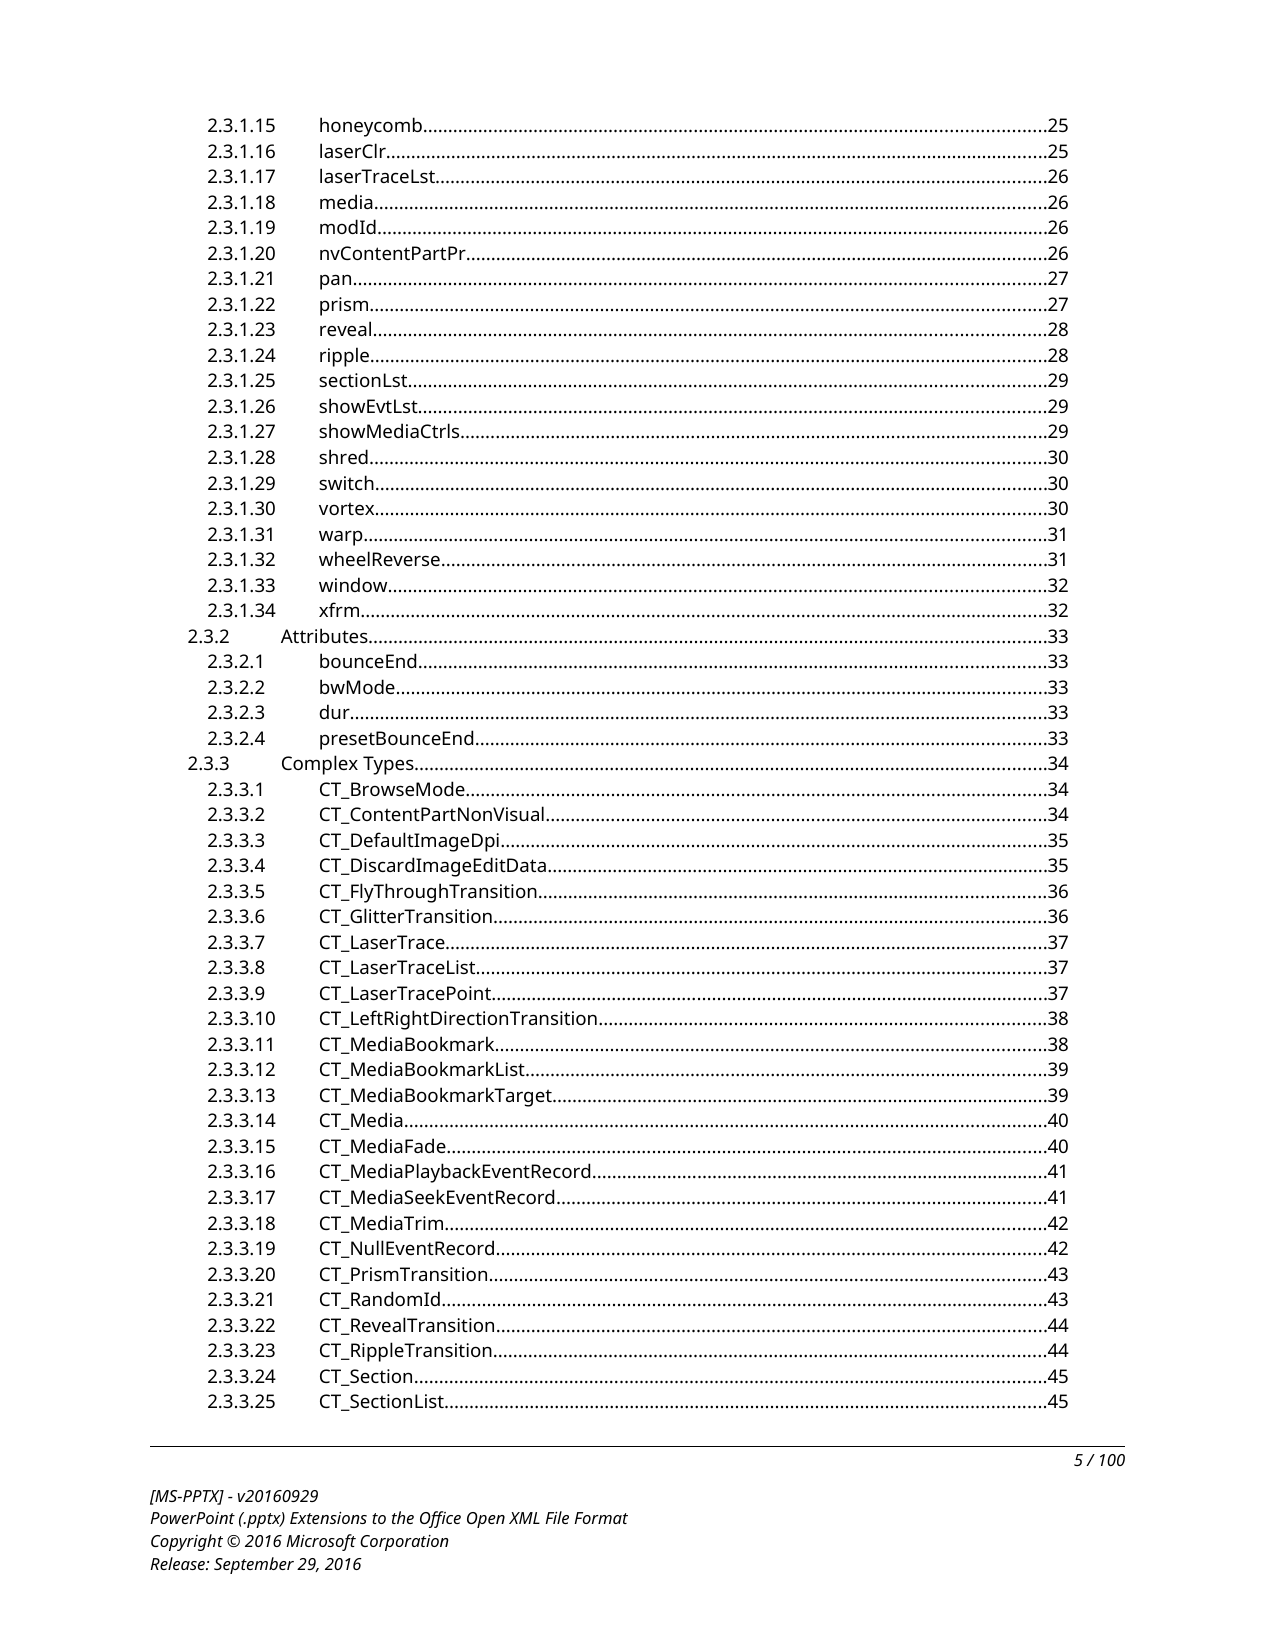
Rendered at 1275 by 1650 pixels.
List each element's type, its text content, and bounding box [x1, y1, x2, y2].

text 2.3.1.30 vortex 30 [207, 495, 1078, 521]
text 2.3.3.19 CT_NullEventRecord 42 [207, 1235, 1078, 1261]
text 2.3.3.10 CT_LeftRightDirectionTransition 38 [207, 1006, 1078, 1031]
text 2.3.3.17 CT_MediaSeekEventRecord 41 [207, 1184, 1078, 1210]
text 2.3.1.20 nvContentPartPr 26 [207, 240, 1078, 266]
text 2.3.1.25 sectionLst 29 [207, 368, 1078, 393]
text 2.3.2.2 bwMode 33 [207, 674, 1078, 699]
text 2.3.2.4 presetBounceEnd 33 [207, 725, 1078, 751]
text 2.3.2 Attributes 33 [187, 623, 1078, 648]
text 2.3.1.19 modId 26 [207, 214, 1078, 240]
text 2.3.1.21 pan 27 [207, 266, 1078, 291]
text 2.3.1.15 honeycomb 25 [207, 112, 1078, 138]
text 2.3.3.21 CT_RandomId 43 [207, 1286, 1078, 1312]
text 2.3.3.24 CT_Section 45 [207, 1363, 1078, 1388]
text 2.3.3.18 CT_MediaTrim 42 [207, 1210, 1078, 1235]
text 2.3.1.22 prism 27 [207, 291, 1078, 317]
text 2.3.3.5 CT_FlyThroughTransition 36 [207, 878, 1078, 904]
text 2.3.3.12 CT_MediaBookmarkList 39 [207, 1057, 1078, 1082]
text 2.3.2.1 bounceEnd 33 [207, 648, 1078, 674]
text 2.3.3.7 CT_LaserTrace 37 [207, 929, 1078, 955]
text 2.3.1.27 showMediaCtrls 29 [207, 419, 1078, 444]
text 2.3.1.31 warp 31 [207, 521, 1078, 546]
text 2.3.1.17 laserTraceLst 26 [207, 163, 1078, 189]
text 2.3.3.3 CT_DefaultImageDpi 35 [207, 827, 1078, 853]
text 2.3.1.34 xfrm 32 [207, 597, 1078, 623]
text 2.3.3.4 CT_DiscardImageEditData 35 [207, 853, 1078, 878]
text 2.3.1.24 ripple 28 [207, 342, 1078, 368]
text 2.3.3.11 CT_MediaBookmark 38 [207, 1031, 1078, 1057]
text 2.3.1.29 switch 30 [207, 470, 1078, 495]
text 2.3.3.6 CT_GlitterTransition 36 [207, 904, 1078, 929]
text 2.3.3.23 CT_RippleTransition 44 [207, 1337, 1078, 1363]
text 2.3.1.28 shred 30 [207, 444, 1078, 470]
text 2.3.3.22 CT_RevealTransition 44 [207, 1312, 1078, 1337]
text 2.3.3.16 CT_MediaPlaybackEventRecord 41 [207, 1159, 1078, 1184]
text 2.3.1.16 laserClr 25 [207, 138, 1078, 163]
text 2.3.3.1 CT_BrowseMode 34 [207, 776, 1078, 802]
text 2.3.3.15 CT_MediaFade 40 [207, 1133, 1078, 1159]
text 2.3.1.32 wheelReverse 31 [207, 546, 1078, 572]
text 2.3.2.3 dur 33 [207, 699, 1078, 725]
text 2.3.3.14 CT_Media 40 [207, 1108, 1078, 1133]
text 2.3.1.18 media 26 [207, 189, 1078, 214]
text 2.3.1.23 reveal 28 [207, 317, 1078, 342]
text 2.3.3 Complex Types 34 [187, 751, 1078, 776]
text 2.3.3.25 CT_SectionList 45 [207, 1388, 1078, 1414]
text 2.3.3.13 CT_MediaBookmarkTarget 39 [207, 1082, 1078, 1108]
text 2.3.3.20 CT_PrismTransition 43 [207, 1261, 1078, 1286]
text 2.3.3.2 CT_ContentPartNonVisual 34 [207, 802, 1078, 827]
text 2.3.3.9 CT_LaserTracePoint 37 [207, 980, 1078, 1006]
text 2.3.1.26 showEvtLst 29 [207, 393, 1078, 419]
text 2.3.1.33 window 32 [207, 572, 1078, 597]
text 2.3.3.8 CT_LaserTraceList 37 [207, 955, 1078, 980]
